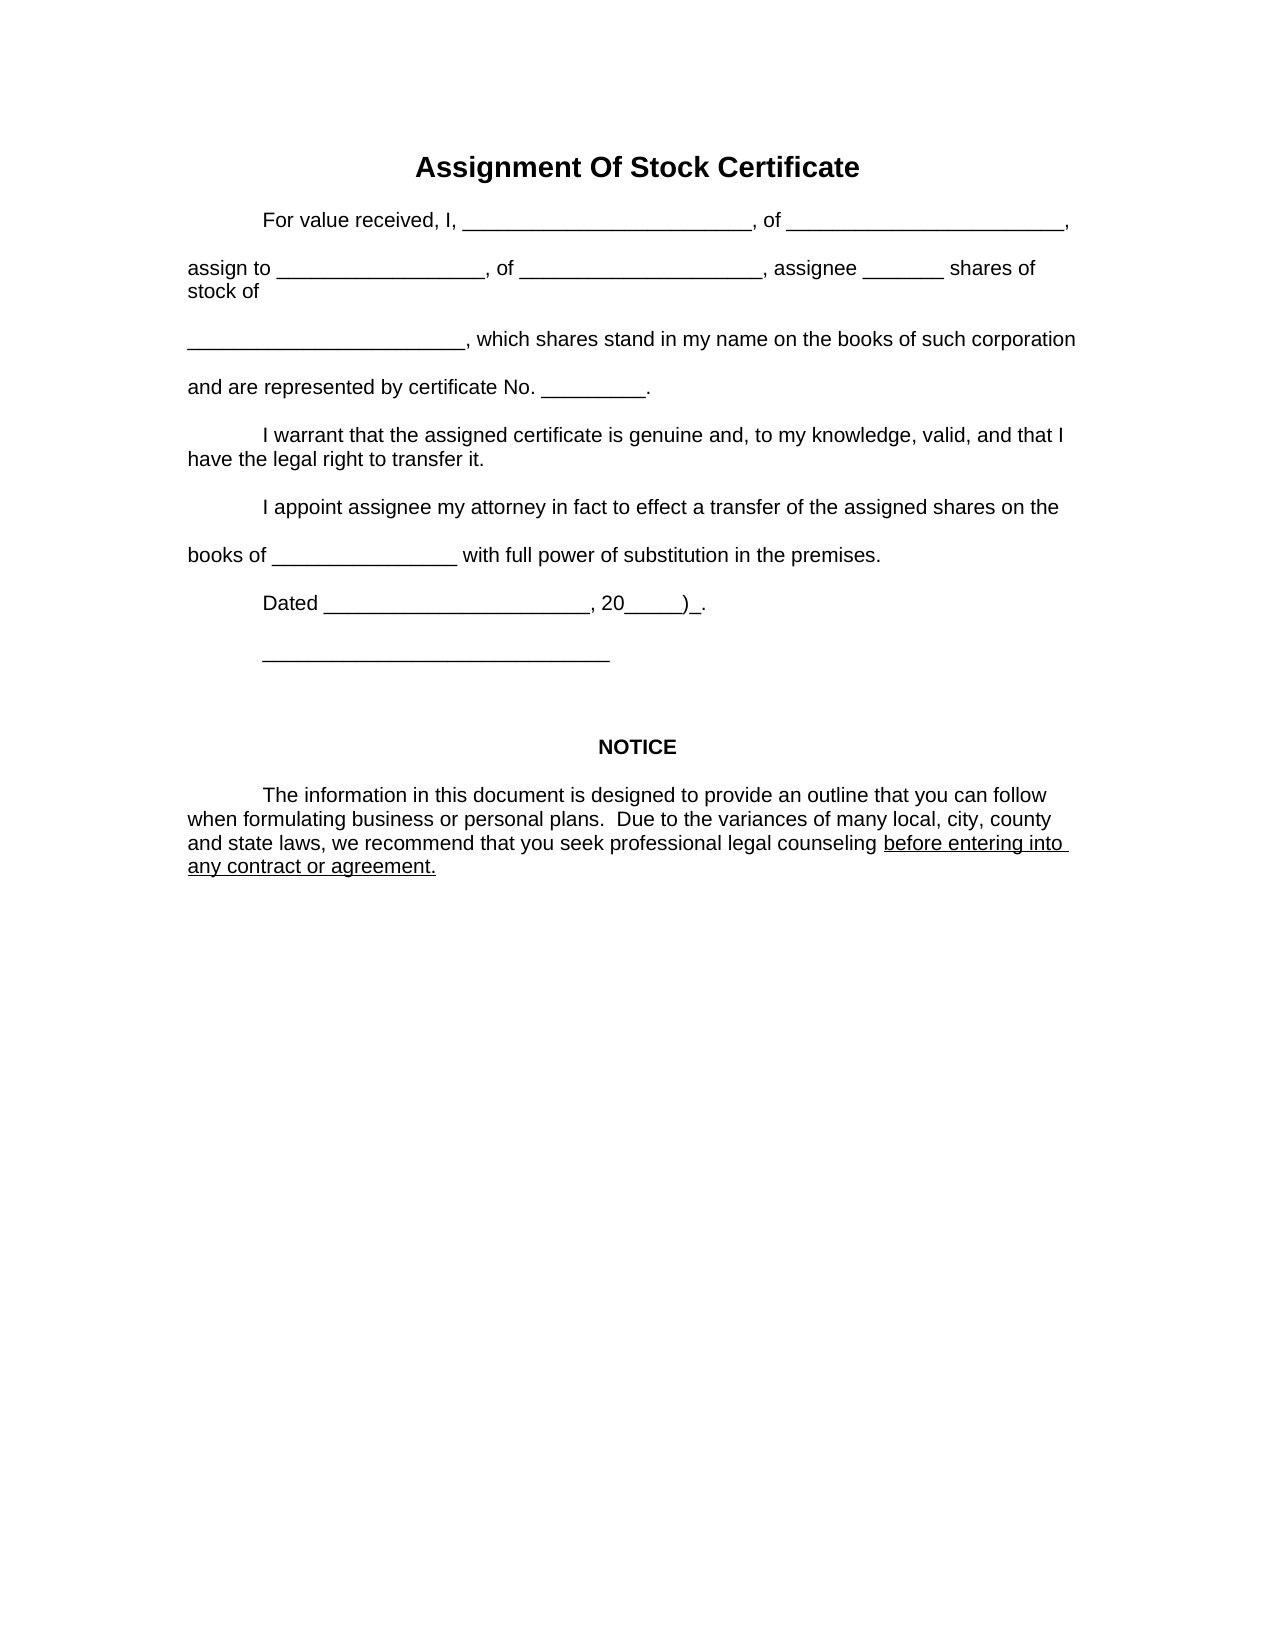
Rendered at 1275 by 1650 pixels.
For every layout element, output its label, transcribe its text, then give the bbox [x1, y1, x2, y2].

text NOTICE [187, 734, 1087, 758]
text For value received, I, _________________________, of ________________________, [187, 207, 1087, 231]
text I warrant that the assigned certificate is genuine and, to my knowledge, valid, and that I have the legal right to transfer it. [187, 423, 1087, 471]
text Assignment Of Stock Certificate [187, 150, 1087, 183]
text The information in this document is designed to provide an outline that you can follow when formulating business or personal plans. Due to the variances of many local, city, county and state laws, we recommend that you seek professional legal counseling before entering into any contract or agreement. [187, 782, 1087, 878]
text and are represented by certificate No. _________. [187, 375, 1087, 399]
text ________________________, which shares stand in my name on the books of such corporation [187, 327, 1087, 351]
text books of ________________ with full power of substitution in the premises. [187, 543, 1087, 567]
text Dated _______________________, 20_____)_. [187, 591, 1087, 615]
text assign to __________________, of _____________________, assignee _______ shares of stock of [187, 255, 1087, 303]
text ______________________________ [187, 639, 1087, 663]
text I appoint assignee my attorney in fact to effect a transfer of the assigned shares on the [187, 495, 1087, 519]
